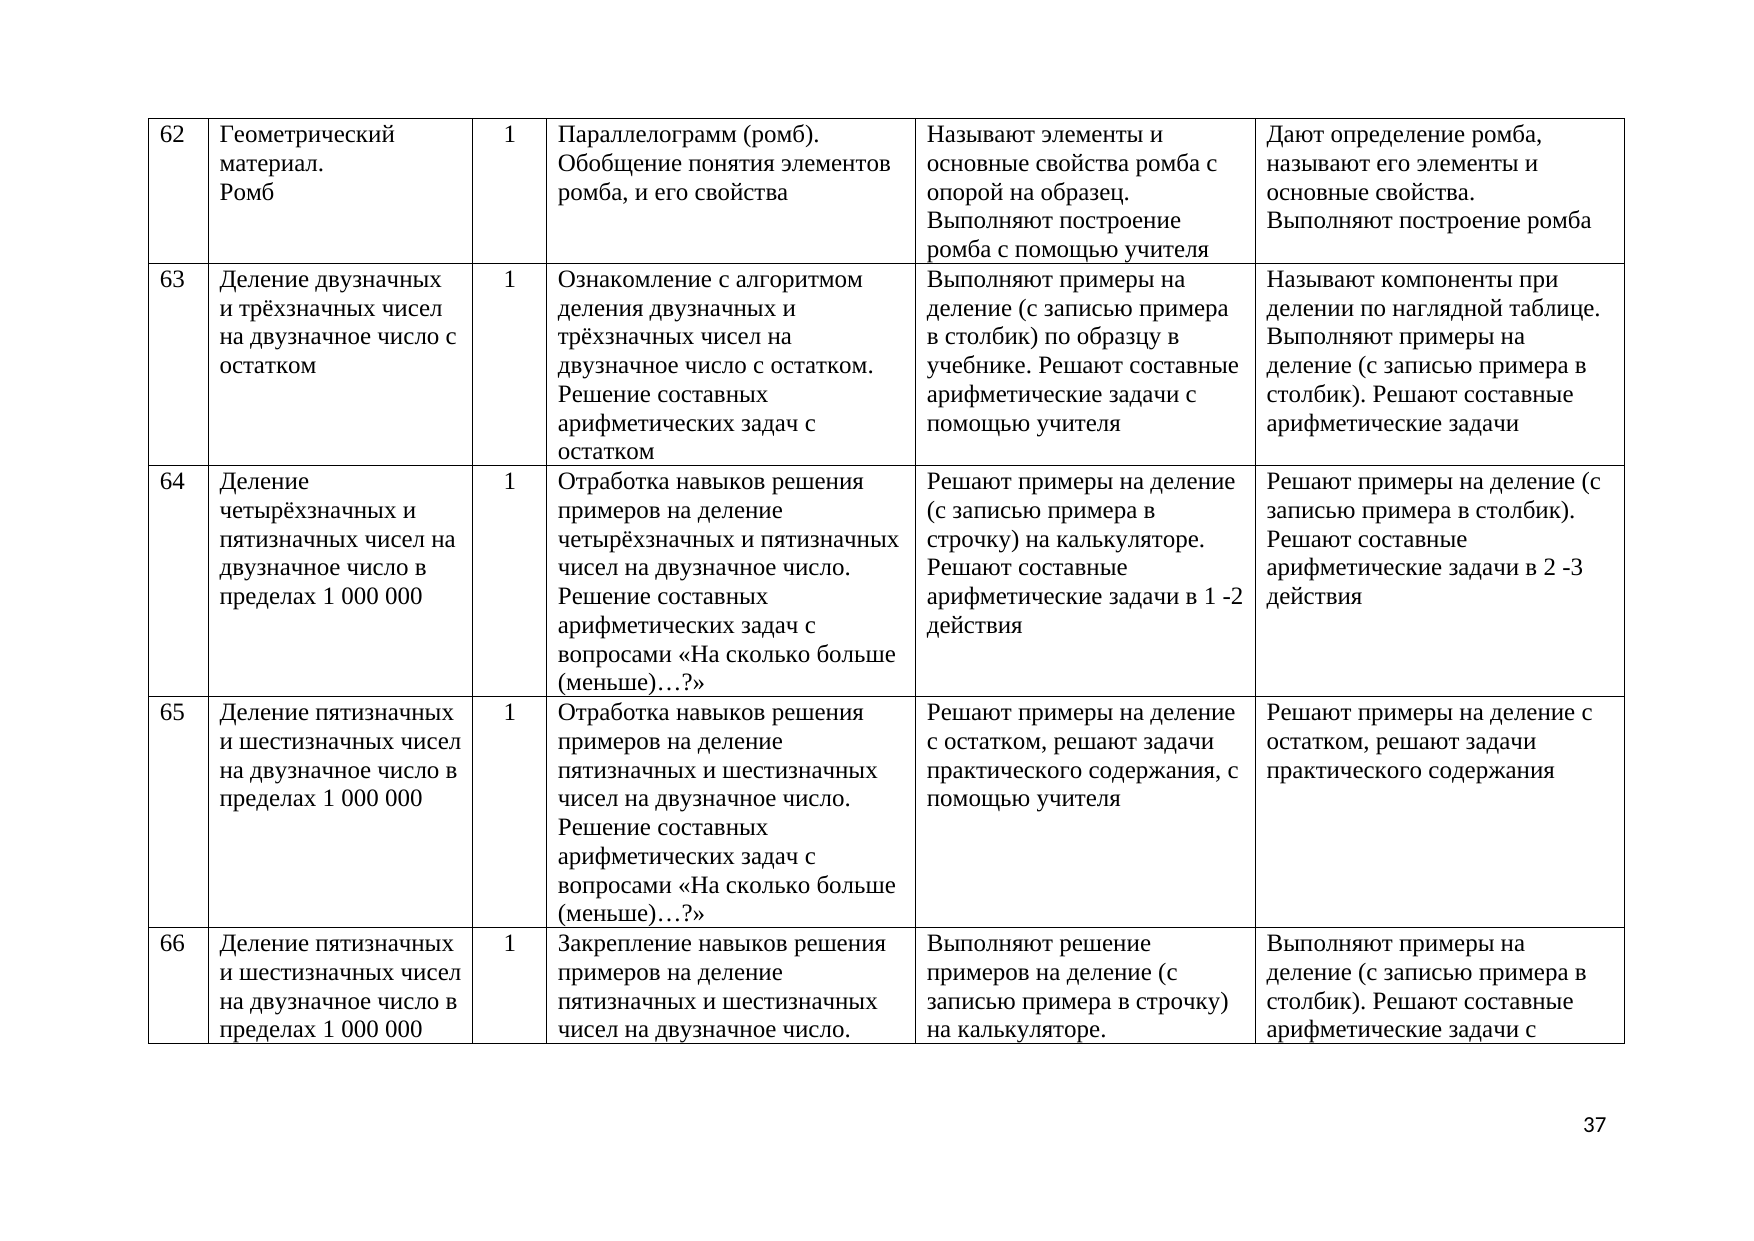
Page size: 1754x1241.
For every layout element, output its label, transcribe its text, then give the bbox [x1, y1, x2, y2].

table_cell Геометрический материал. Ромб [209, 119, 472, 263]
table_cell Дают определение ромба, называют его элементы и основные свойства. Выполняют построение ромба [1256, 119, 1624, 263]
table_cell Деление пятизначных и шестизначных чисел на двузначное число в пределах 1 000 000 [209, 697, 472, 927]
table_cell Деление двузначных и трёхзначных чисел на двузначное число с остатком [209, 264, 472, 465]
table_cell 1 [473, 119, 546, 263]
table_cell Выполняют примеры на деление (с записью примера в столбик) по образцу в учебнике. Решают составные арифметические задачи с помощью учителя [916, 264, 1255, 465]
table_cell 66 [149, 928, 208, 1043]
table_cell Параллелограмм (ромб). Обобщение понятия элементов ромба, и его свойства [547, 119, 915, 263]
table_cell 1 [473, 697, 546, 927]
table_cell Называют компоненты при делении по наглядной таблице. Выполняют примеры на деление (с записью примера в столбик). Решают составные арифметические задачи [1256, 264, 1624, 465]
table_cell 64 [149, 466, 208, 696]
table_cell 1 [473, 466, 546, 696]
table_cell 65 [149, 697, 208, 927]
table_cell Называют элементы и основные свойства ромба с опорой на образец. Выполняют построение ромба с помощью учителя [916, 119, 1255, 263]
table_cell 62 [149, 119, 208, 263]
table_cell Решают примеры на деление с остатком, решают задачи практического содержания, с помощью учителя [916, 697, 1255, 927]
table_cell 63 [149, 264, 208, 465]
table_cell Деление четырёхзначных и пятизначных чисел на двузначное число в пределах 1 000 000 [209, 466, 472, 696]
table_cell 1 [473, 928, 546, 1043]
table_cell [916, 928, 1255, 1043]
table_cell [209, 928, 472, 1043]
table_cell Решают примеры на деление (с записью примера в строчку) на калькуляторе. Решают составные арифметические задачи в 1 -2 действия [916, 466, 1255, 696]
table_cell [1256, 928, 1624, 1043]
table_cell 1 [473, 264, 546, 465]
table_cell Решают примеры на деление с остатком, решают задачи практического содержания [1256, 697, 1624, 927]
table_cell Отработка навыков решения примеров на деление четырёхзначных и пятизначных чисел на двузначное число. Решение составных арифметических задач с вопросами «На сколько больше (меньше)…?» [547, 466, 915, 696]
table_cell Решают примеры на деление (с записью примера в столбик). Решают составные арифметические задачи в 2 -3 действия [1256, 466, 1624, 696]
table_cell Отработка навыков решения примеров на деление пятизначных и шестизначных чисел на двузначное число. Решение составных арифметических задач с вопросами «На сколько больше (меньше)…?» [547, 697, 915, 927]
table_cell Ознакомление с алгоритмом деления двузначных и трёхзначных чисел на двузначное число с остатком. Решение составных арифметических задач с остатком [547, 264, 915, 465]
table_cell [547, 928, 915, 1043]
